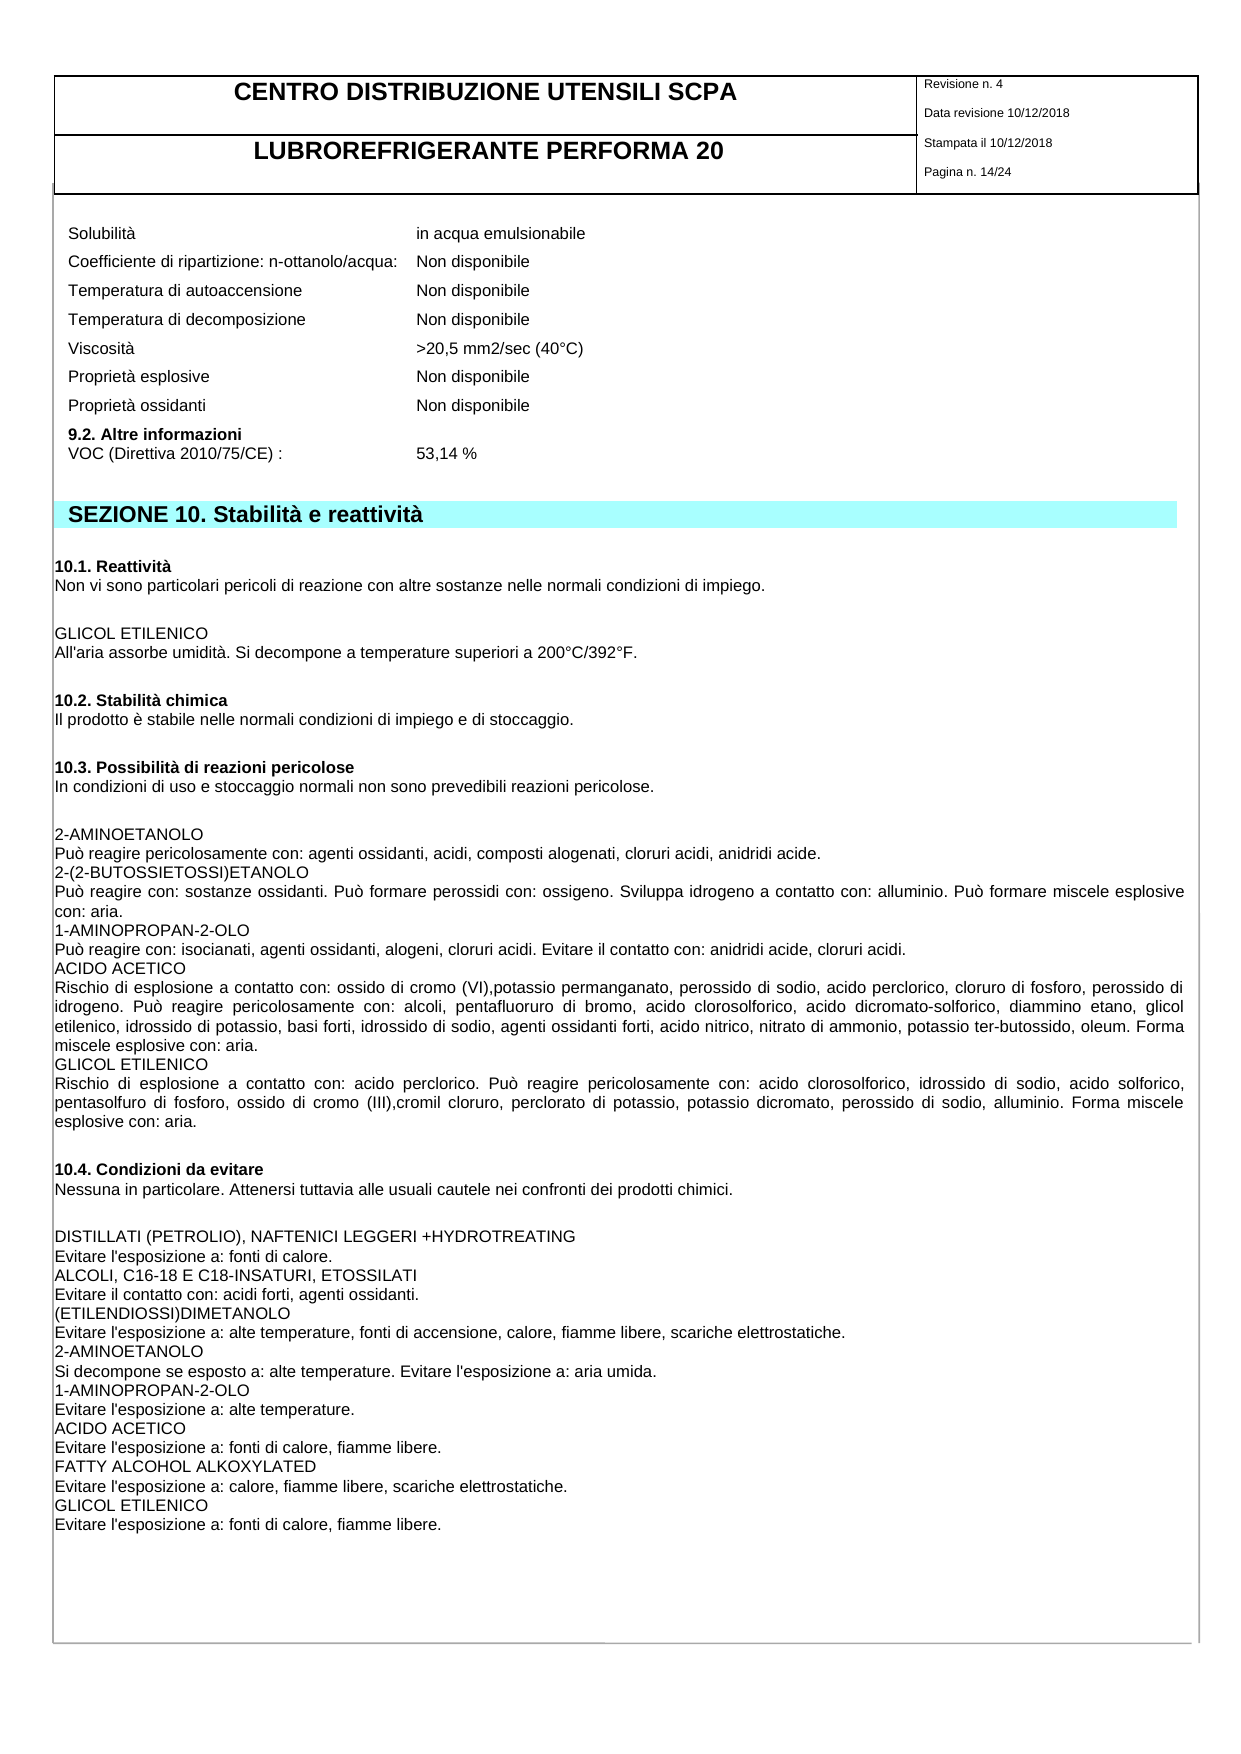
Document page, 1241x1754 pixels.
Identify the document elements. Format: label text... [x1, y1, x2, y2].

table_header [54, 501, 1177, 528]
text GLICOL ETILENICO [54, 623, 1186, 643]
text Evitare l'esposizione a: fonti di calore. [54, 1246, 1186, 1266]
text (ETILENDIOSSI)DIMETANOLO [54, 1304, 1186, 1323]
text ALCOLI, C16-18 E C18-INSATURI, ETOSSILATI [54, 1266, 1186, 1285]
text 1-AMINOPROPAN-2-OLO [54, 1381, 1186, 1400]
text Nessuna in particolare. Attenersi tuttavia alle usuali cautele nei confronti dei prodotti chimici. [54, 1179, 1186, 1198]
text Può reagire con: isocianati, agenti ossidanti, alogeni, cloruri acidi. Evitare il contatto con: anidridi acide, cloruri acidi. [54, 940, 1186, 959]
text GLICOL ETILENICO [54, 1496, 1186, 1515]
text ACIDO ACETICO [54, 1419, 1186, 1438]
text Evitare l'esposizione a: fonti di calore, fiamme libere. [54, 1515, 1186, 1534]
text Non vi sono particolari pericoli di reazione con altre sostanze nelle normali condizioni di impiego. [54, 576, 1186, 595]
text Evitare l'esposizione a: calore, fiamme libere, scariche elettrostatiche. [54, 1476, 1186, 1496]
text 1-AMINOPROPAN-2-OLO [54, 921, 1186, 940]
text Evitare l'esposizione a: alte temperature. [54, 1400, 1186, 1419]
text ACIDO ACETICO [54, 959, 1186, 978]
text FATTY ALCOHOL ALKOXYLATED [54, 1457, 1186, 1476]
text 2-AMINOETANOLO [54, 825, 1186, 844]
text Rischio di esplosione a contatto con: ossido di cromo (VI),potassio permanganato, perossido di sodio, acido perclorico, cloruro di fosforo, perossido di idrogeno. Può reagire pericolosamente con: alcoli, pentafluoruro di bromo, acido clorosolforico, acido dicromato-solforico, diammino etano, glicol etilenico, idrossido di potassio, basi forti, idrossido di sodio, agenti ossidanti forti, acido nitrico, nitrato di ammonio, potassio ter-butossido, oleum. Forma miscele esplosive con: aria. [54, 978, 1186, 1055]
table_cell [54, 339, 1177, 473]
text 10.3. Possibilità di reazioni pericolose [54, 758, 1186, 777]
text 10.1. Reattività [54, 556, 1186, 576]
text Evitare l'esposizione a: alte temperature, fonti di accensione, calore, fiamme libere, scariche elettrostatiche. [54, 1323, 1186, 1342]
text 10.4. Condizioni da evitare [54, 1160, 1186, 1179]
text 10.2. Stabilità chimica [54, 691, 1186, 710]
text Può reagire pericolosamente con: agenti ossidanti, acidi, composti alogenati, cloruri acidi, anidridi acide. [54, 844, 1186, 863]
text Rischio di esplosione a contatto con: acido perclorico. Può reagire pericolosamente con: acido clorosolforico, idrossido di sodio, acido solforico, pentasolfuro di fosforo, ossido di cromo (III),cromil cloruro, perclorato di potassio, potassio dicromato, perossido di sodio, alluminio. Forma miscele esplosive con: aria. [54, 1074, 1186, 1131]
text Evitare l'esposizione a: fonti di calore, fiamme libere. [54, 1438, 1186, 1457]
text 2-(2-BUTOSSIETOSSI)ETANOLO [54, 863, 1186, 882]
text Evitare il contatto con: acidi forti, agenti ossidanti. [54, 1285, 1186, 1304]
text 2-AMINOETANOLO [54, 1342, 1186, 1361]
text Si decompone se esposto a: alte temperature. Evitare l'esposizione a: aria umida. [54, 1361, 1186, 1381]
text GLICOL ETILENICO [54, 1055, 1186, 1074]
text Il prodotto è stabile nelle normali condizioni di impiego e di stoccaggio. [54, 710, 1186, 729]
text All'aria assorbe umidità. Si decompone a temperature superiori a 200°C/392°F. [54, 643, 1186, 662]
text Può reagire con: sostanze ossidanti. Può formare perossidi con: ossigeno. Sviluppa idrogeno a contatto con: alluminio. Può formare miscele esplosive con: aria. [54, 882, 1186, 921]
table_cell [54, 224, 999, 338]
text DISTILLATI (PETROLIO), NAFTENICI LEGGERI +HYDROTREATING [54, 1227, 1186, 1246]
text In condizioni di uso e stoccaggio normali non sono prevedibili reazioni pericolose. [54, 777, 1186, 796]
